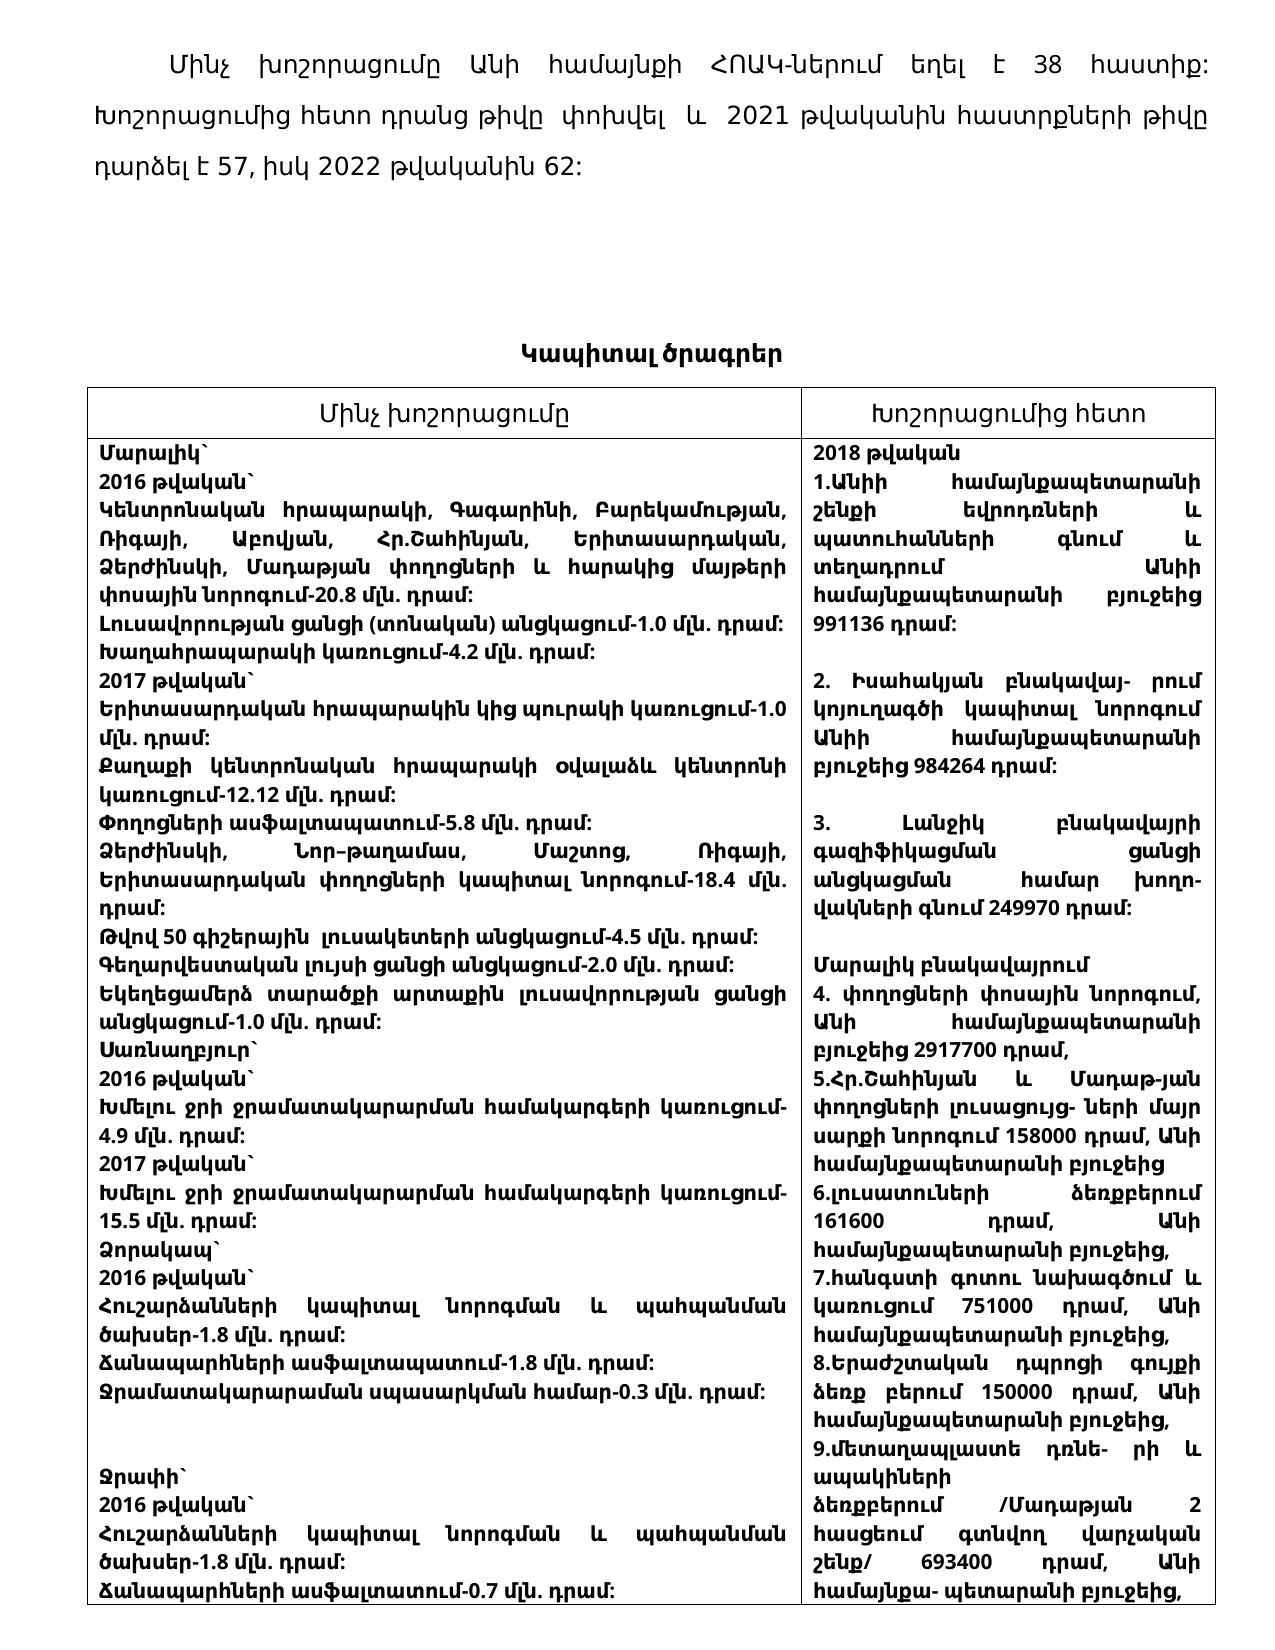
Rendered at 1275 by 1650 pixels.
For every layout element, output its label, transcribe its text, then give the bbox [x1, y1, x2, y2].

text Կապիտալ ծրագրեր [94, 336, 1209, 370]
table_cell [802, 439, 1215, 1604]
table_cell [88, 439, 801, 1604]
table_header Խոշորացումից հետո [802, 388, 1215, 437]
table_header Մինչ խոշորացումը [88, 388, 801, 437]
text Մինչ խոշորացումը Անի համայնքի ՀՈԱԿ-ներում եղել է 38 հաստիք: Խոշորացումից հետո դրանց թիվը փոխվել և 2021 թվականին հաստրքների թիվը դարձել է 57, իսկ 2022 թվականին 62: [94, 47, 1209, 183]
